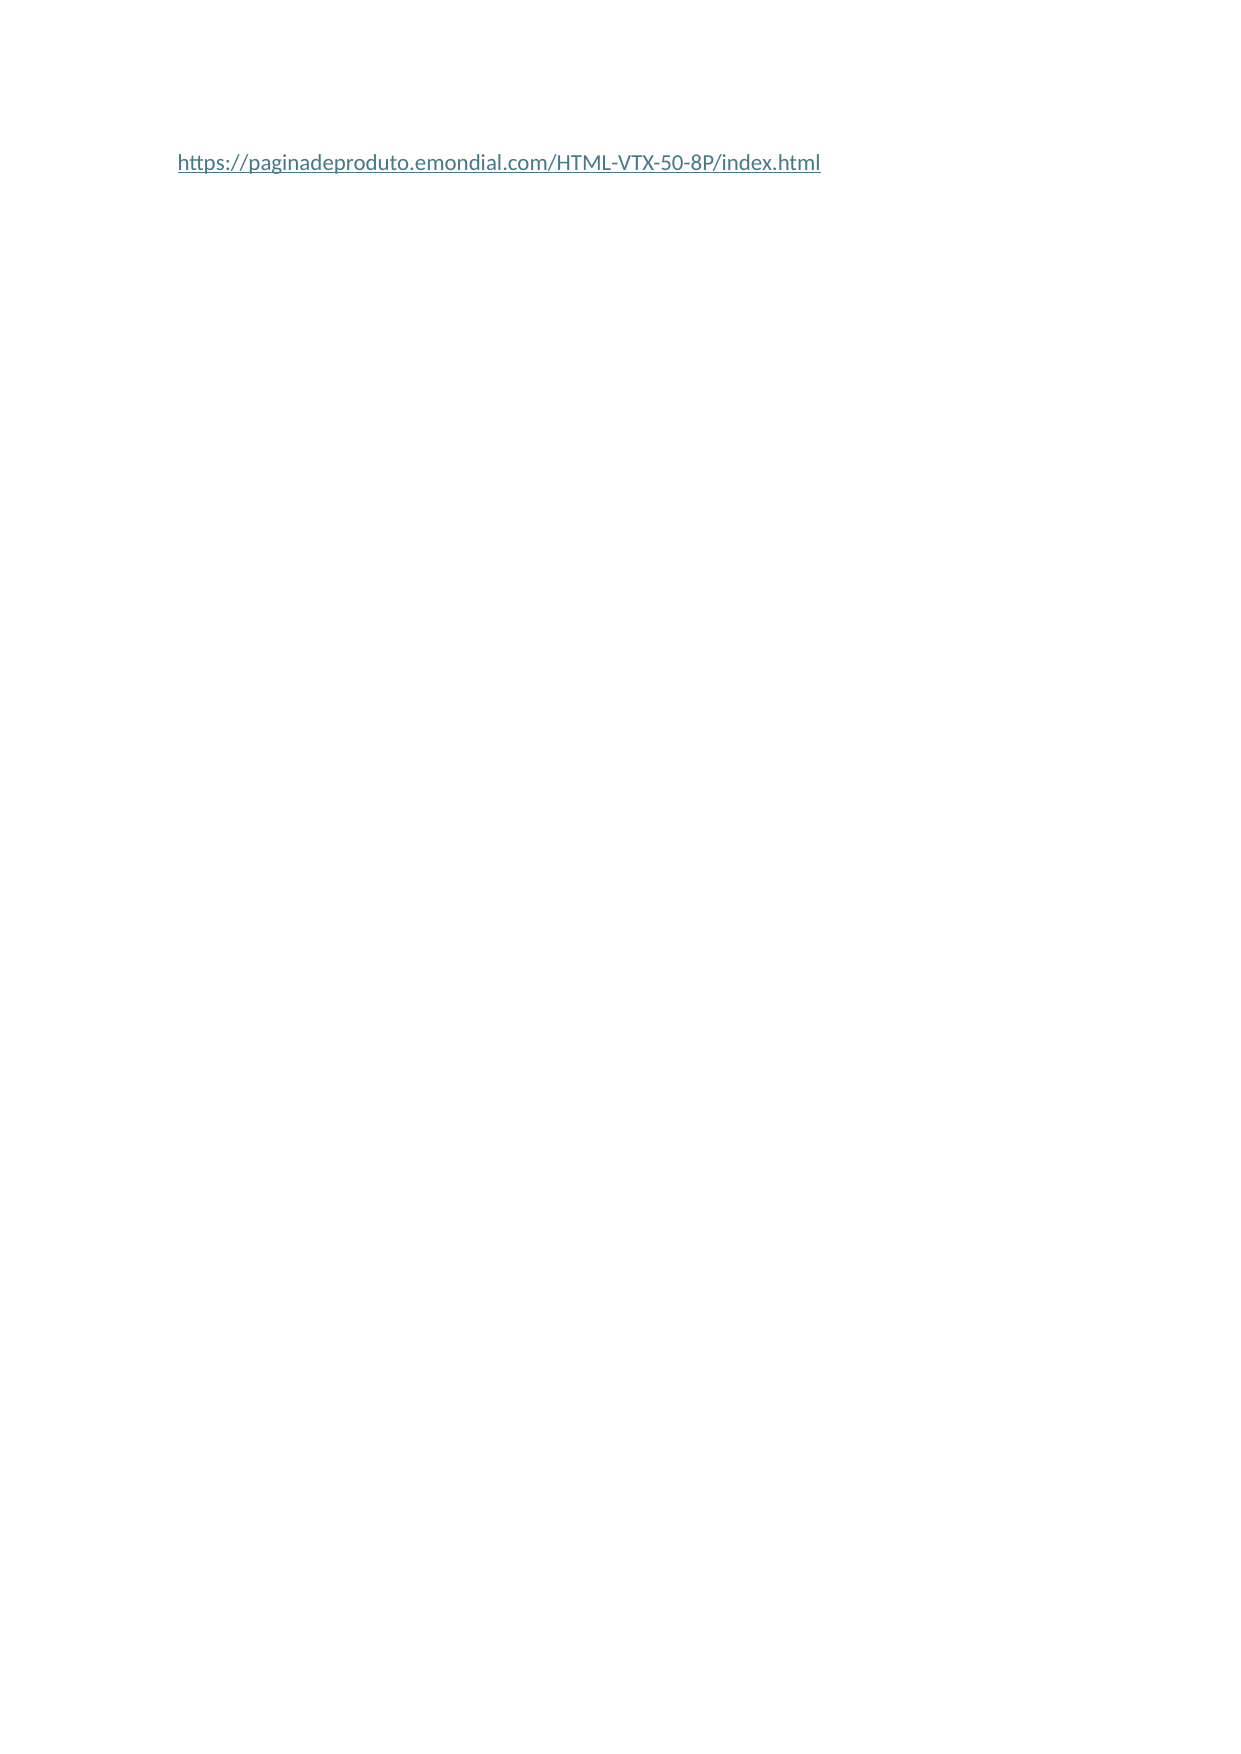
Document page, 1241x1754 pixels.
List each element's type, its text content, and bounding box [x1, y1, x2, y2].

text https://paginadeproduto.emondial.com/HTML-VTX-50-8P/index.html [177, 148, 1063, 176]
